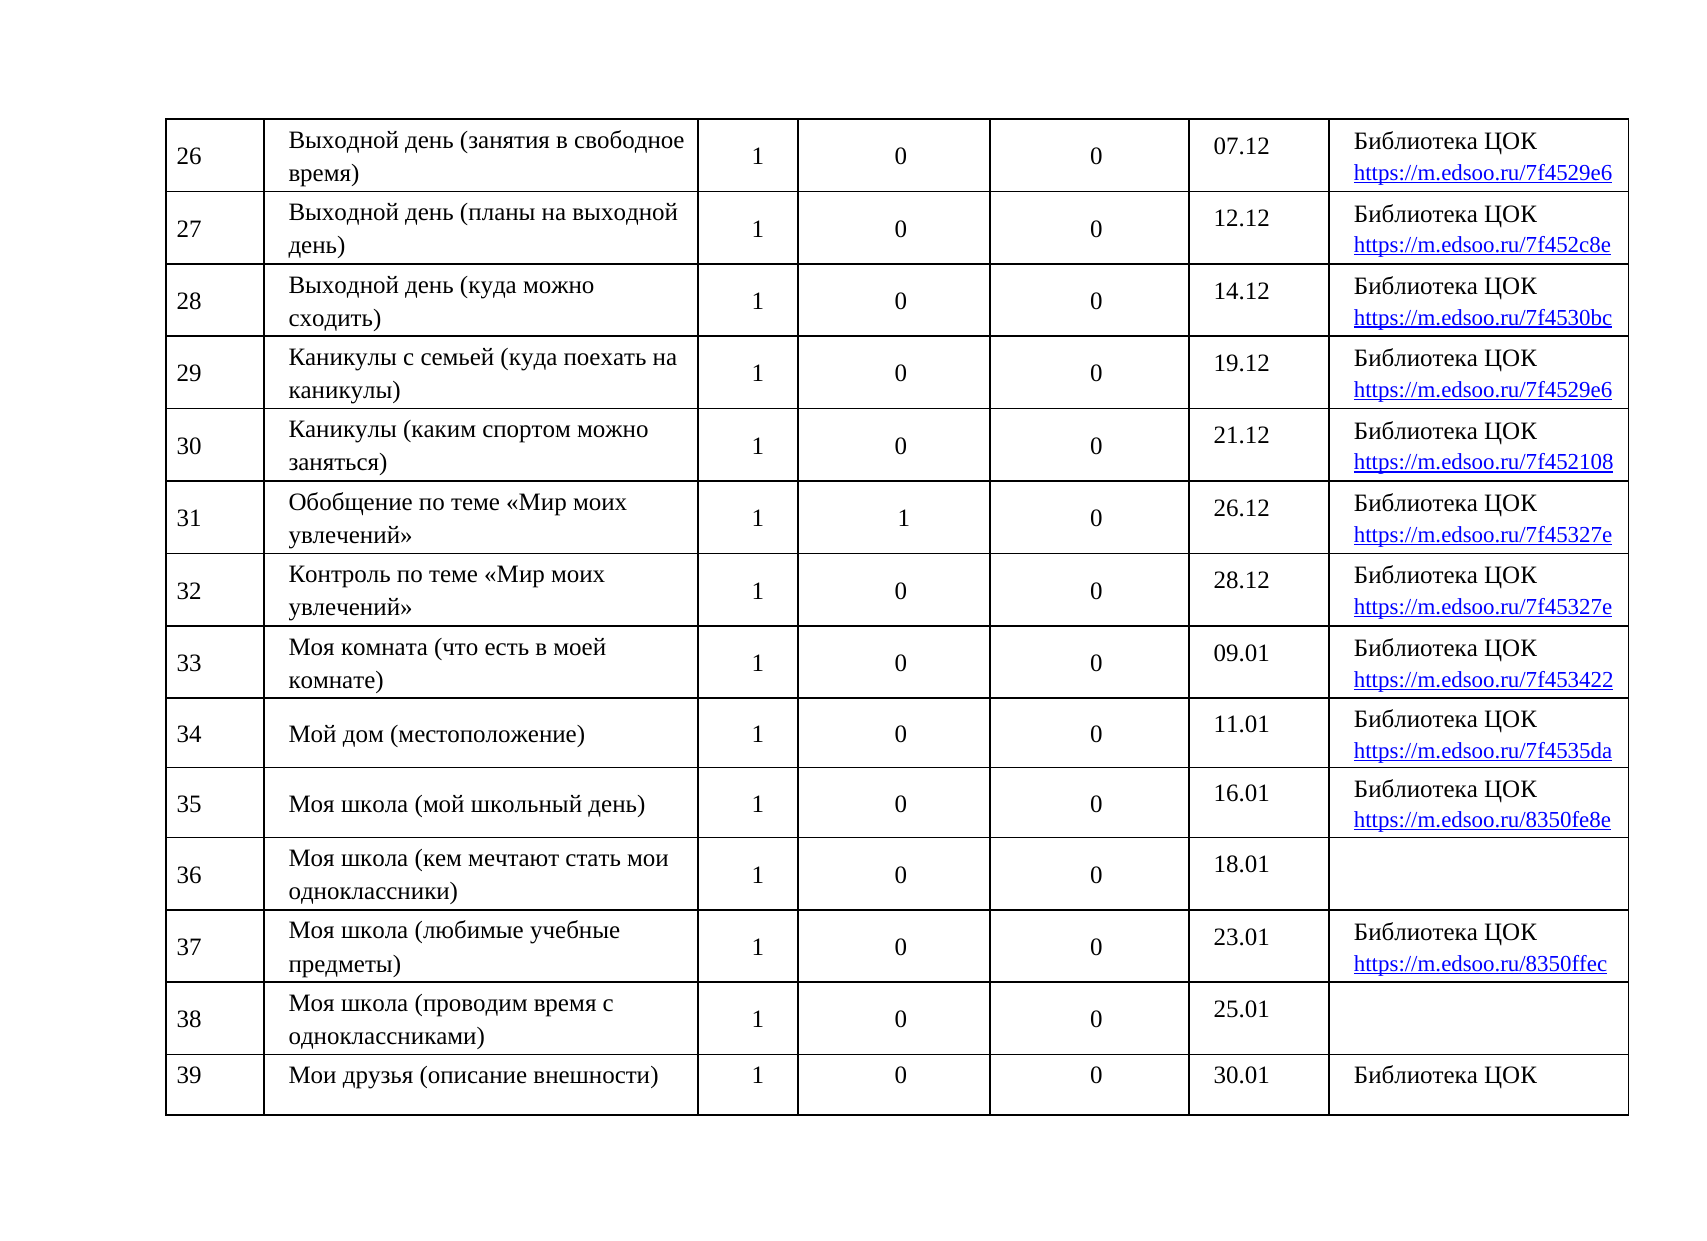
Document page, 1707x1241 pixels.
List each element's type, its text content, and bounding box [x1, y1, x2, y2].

table_cell 0 [991, 120, 1188, 191]
table_cell Библиотека ЦОК https://m.edsoo.ru/7f452108 [1330, 409, 1628, 480]
table_cell Каникулы с семьей (куда поехать на каникулы) [265, 337, 697, 408]
table_cell 30 [167, 409, 263, 480]
table_cell 1 [799, 482, 989, 552]
table_cell Библиотека ЦОК https://m.edsoo.ru/7f45327e [1330, 554, 1628, 625]
table_cell 0 [799, 554, 989, 625]
table_cell [1330, 838, 1628, 909]
table_cell 1 [699, 120, 797, 191]
table_cell Библиотека ЦОК https://m.edsoo.ru/7f4535da [1330, 699, 1628, 767]
table_cell 16.01 [1190, 768, 1328, 836]
table_cell Библиотека ЦОК https://m.edsoo.ru/7f452c8e [1330, 192, 1628, 263]
table_cell Моя школа (кем мечтают стать мои одноклассники) [265, 838, 697, 909]
table_cell Библиотека ЦОК https://m.edsoo.ru/8350fe8e [1330, 768, 1628, 836]
table_cell Моя школа (мой школьный день) [265, 768, 697, 836]
table_cell Моя комната (что есть в моей комнате) [265, 627, 697, 697]
table_cell 25.01 [1190, 983, 1328, 1054]
table_cell 0 [991, 627, 1188, 697]
table_cell Библиотека ЦОК https://m.edsoo.ru/7f45327e [1330, 482, 1628, 552]
table_cell 0 [799, 337, 989, 408]
table_cell 09.01 [1190, 627, 1328, 697]
table_cell 1 [699, 192, 797, 263]
table_cell 31 [167, 482, 263, 552]
table_cell 33 [167, 627, 263, 697]
table_cell Библиотека ЦОК https://m.edsoo.ru/7f4529e6 [1330, 337, 1628, 408]
table_cell 0 [799, 838, 989, 909]
table_cell 18.01 [1190, 838, 1328, 909]
table_cell 0 [991, 409, 1188, 480]
table_cell 23.01 [1190, 911, 1328, 981]
table_cell Моя школа (проводим время с одноклассниками) [265, 983, 697, 1054]
table_cell 29 [167, 337, 263, 408]
table_cell 0 [991, 192, 1188, 263]
table_cell Выходной день (планы на выходной день) [265, 192, 697, 263]
table_cell 12.12 [1190, 192, 1328, 263]
table_cell 21.12 [1190, 409, 1328, 480]
table_cell Мой дом (местоположение) [265, 699, 697, 767]
table_cell 1 [699, 838, 797, 909]
table_cell 35 [167, 768, 263, 836]
table_cell 1 [699, 482, 797, 552]
table_cell Обобщение по теме «Мир моих увлечений» [265, 482, 697, 552]
table_cell 0 [991, 482, 1188, 552]
table_cell 0 [799, 120, 989, 191]
table_cell 0 [991, 1055, 1188, 1114]
table_cell 19.12 [1190, 337, 1328, 408]
table_cell 0 [991, 768, 1188, 836]
table_cell 1 [699, 627, 797, 697]
table_cell Выходной день (занятия в свободное время) [265, 120, 697, 191]
table_cell 1 [699, 1055, 797, 1114]
table_cell 0 [991, 554, 1188, 625]
table_cell Библиотека ЦОК https://m.edsoo.ru/7f4530bc [1330, 265, 1628, 335]
table_cell 07.12 [1190, 120, 1328, 191]
table_cell 30.01 [1190, 1055, 1328, 1114]
table_cell 0 [799, 983, 989, 1054]
table_cell 26 [167, 120, 263, 191]
table_cell 28 [167, 265, 263, 335]
table_cell 32 [167, 554, 263, 625]
table_cell 0 [799, 699, 989, 767]
table_cell 1 [699, 911, 797, 981]
table_cell 0 [991, 983, 1188, 1054]
table_cell 37 [167, 911, 263, 981]
table_cell 28.12 [1190, 554, 1328, 625]
table_cell 39 [167, 1055, 263, 1114]
table_cell 0 [991, 337, 1188, 408]
table_cell 1 [699, 265, 797, 335]
table_cell 1 [699, 409, 797, 480]
table_cell 0 [799, 768, 989, 836]
table_cell 11.01 [1190, 699, 1328, 767]
table_cell Каникулы (каким спортом можно заняться) [265, 409, 697, 480]
table_cell 0 [991, 911, 1188, 981]
table_cell 38 [167, 983, 263, 1054]
table_cell 0 [799, 192, 989, 263]
table_cell 0 [991, 699, 1188, 767]
table_cell 0 [991, 838, 1188, 909]
table_cell Выходной день (куда можно сходить) [265, 265, 697, 335]
table_cell 1 [699, 768, 797, 836]
table_cell 1 [699, 337, 797, 408]
table_cell 14.12 [1190, 265, 1328, 335]
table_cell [265, 1055, 697, 1114]
table_cell 26.12 [1190, 482, 1328, 552]
table_cell Контроль по теме «Мир моих увлечений» [265, 554, 697, 625]
table_cell 0 [799, 409, 989, 480]
table_cell 0 [799, 911, 989, 981]
table_cell 27 [167, 192, 263, 263]
table_cell Библиотека ЦОК https://m.edsoo.ru/8350ffec [1330, 911, 1628, 981]
table_cell 0 [799, 627, 989, 697]
table_cell 1 [699, 699, 797, 767]
table_cell [1330, 983, 1628, 1054]
table_cell Моя школа (любимые учебные предметы) [265, 911, 697, 981]
table_cell 1 [699, 983, 797, 1054]
table_cell 36 [167, 838, 263, 909]
table_cell 0 [799, 1055, 989, 1114]
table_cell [1330, 1055, 1628, 1114]
table_cell Библиотека ЦОК https://m.edsoo.ru/7f4529e6 [1330, 120, 1628, 191]
table_cell 1 [699, 554, 797, 625]
table_cell Библиотека ЦОК https://m.edsoo.ru/7f453422 [1330, 627, 1628, 697]
table_cell 0 [991, 265, 1188, 335]
table_cell 34 [167, 699, 263, 767]
table_cell 0 [799, 265, 989, 335]
